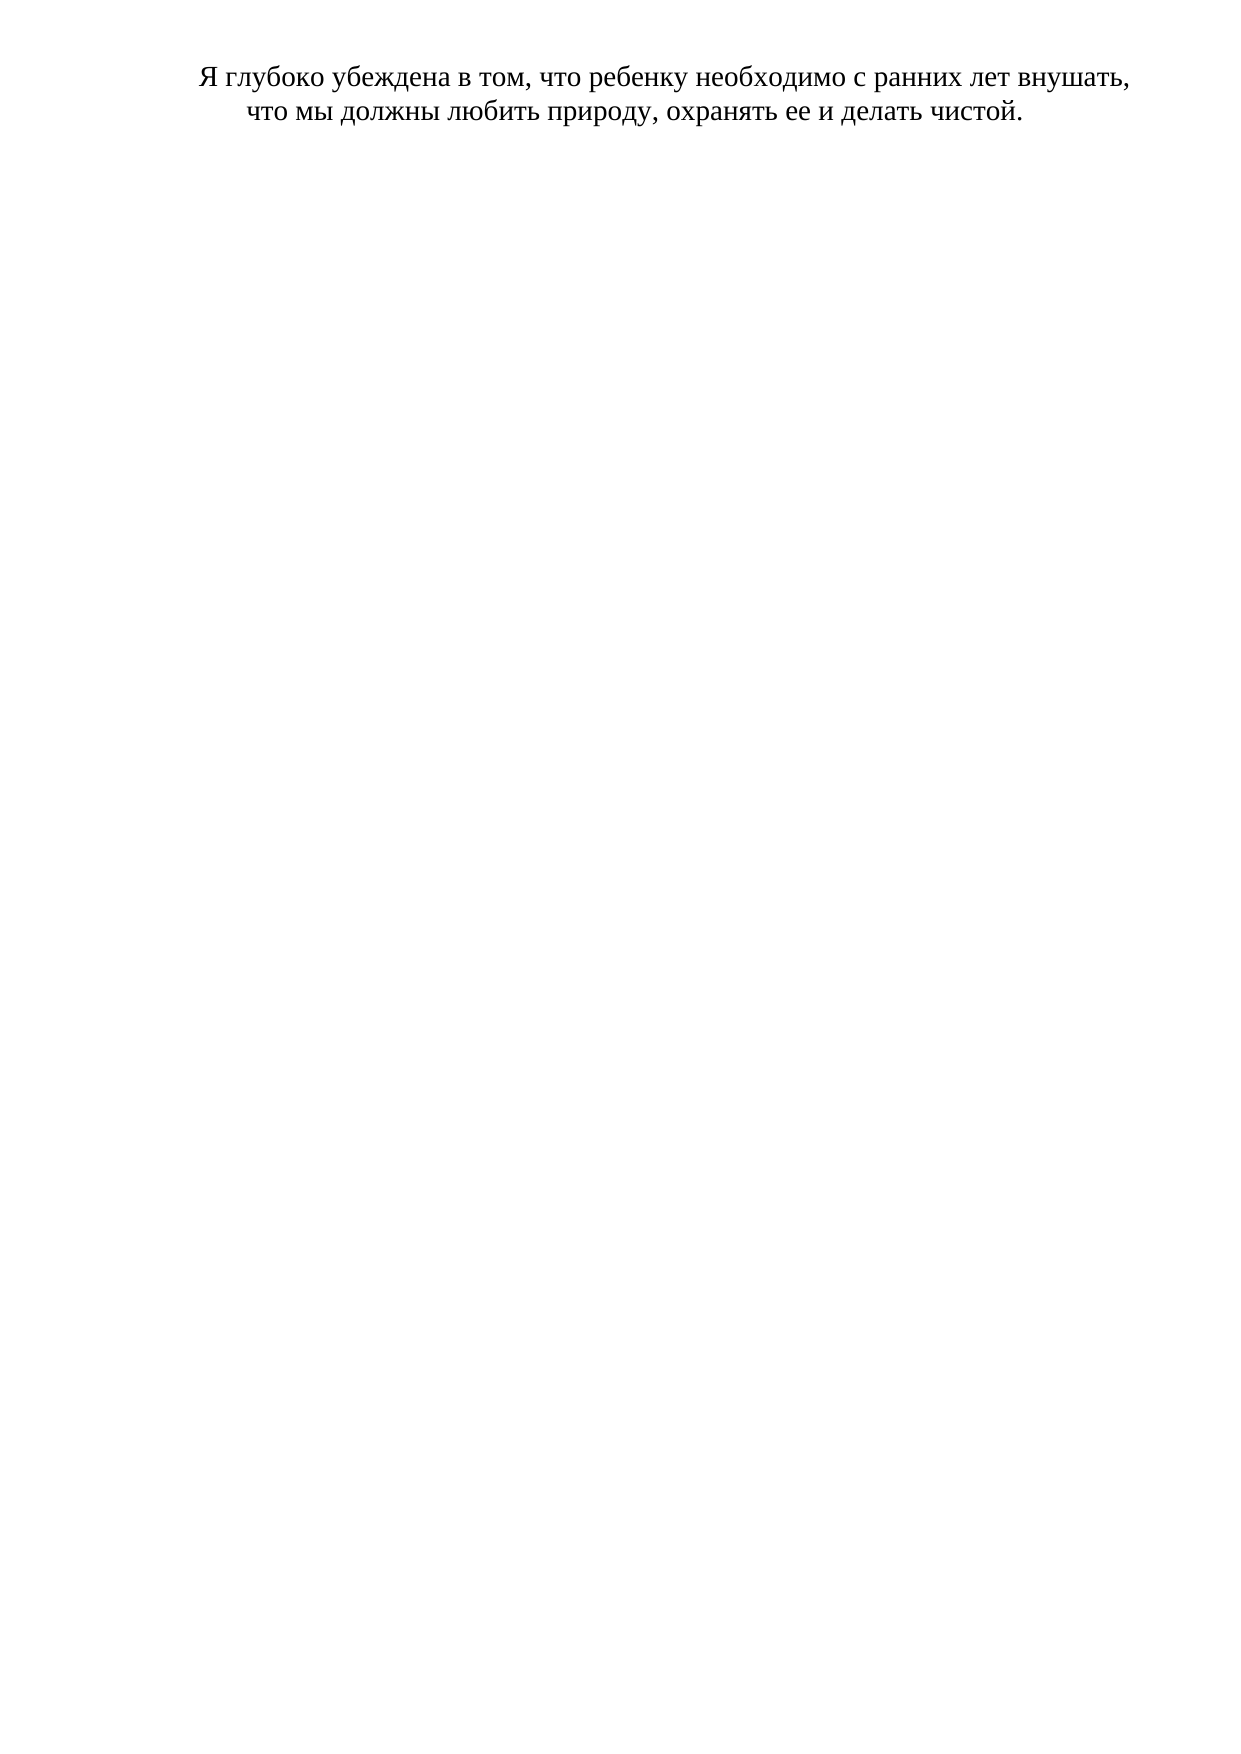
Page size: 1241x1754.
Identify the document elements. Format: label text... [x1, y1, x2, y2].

text Я глубоко убеждена в том, что ребенку необходимо с ранних лет внушать, что мы должны любить природу, охранять ее и делать чистой. [118, 59, 1152, 126]
